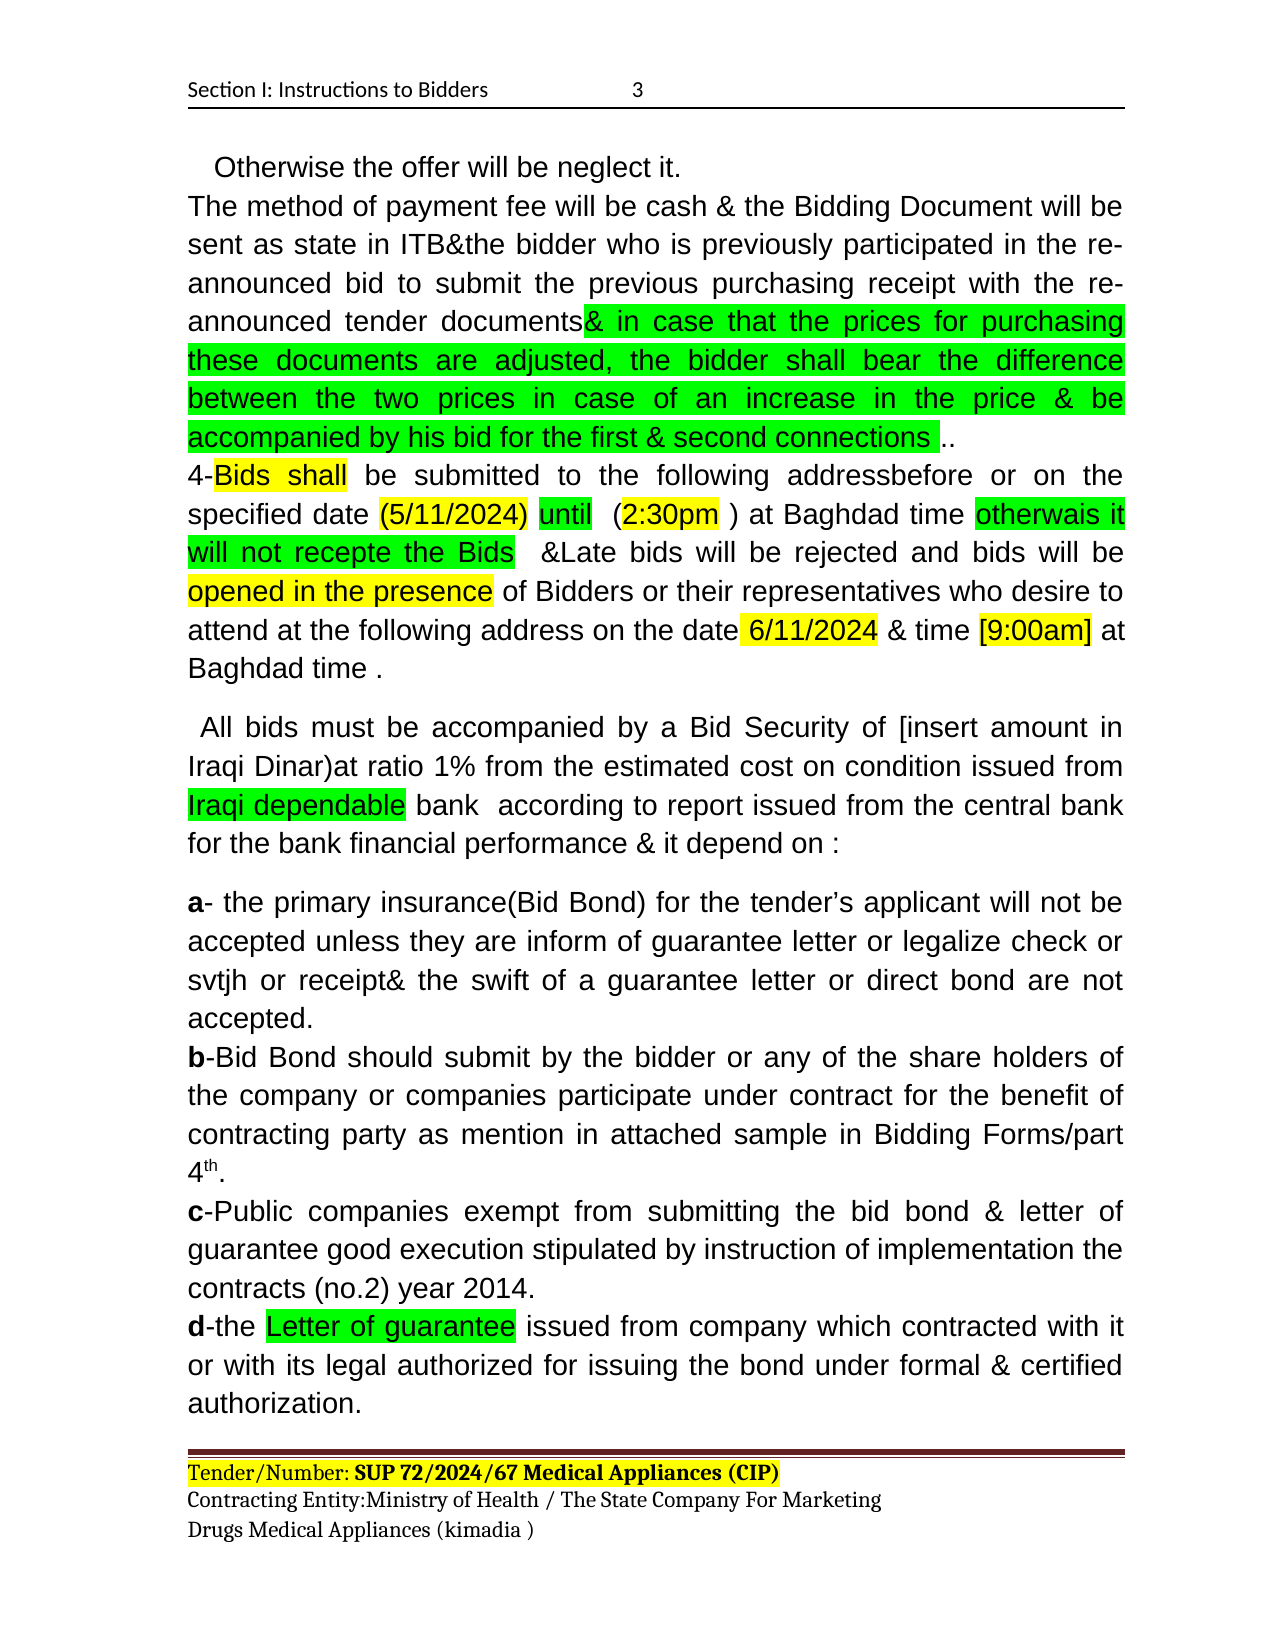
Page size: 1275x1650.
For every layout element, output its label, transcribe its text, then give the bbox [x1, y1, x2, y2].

text a- the primary insurance(Bid Bond) for the tender’s applicant will not be accepted unless they are inform of guarantee letter or legalize check or svtjh or receipt& the swift of a guarantee letter or direct bond are not accepted. [187, 885, 1125, 1034]
text 4-Bids shall be submitted to the following addressbefore or on the specified date (5/11/2024) until (2:30pm ) at Baghdad time otherwais it will not recepte the Bids &Late bids will be rejected and bids will be opened in the presence of Bidders or their representatives who desire to attend at the following address on the date 6/11/2024 & time [9:00am] at Baghdad time . [187, 458, 1125, 684]
text The method of payment fee will be cash & the Bidding Document will be sent as state in ITB&the bidder who is previously participated in the re-announced bid to submit the previous purchasing receipt with the re-announced tender documents& in case that the prices for purchasing these documents are adjusted, the bidder shall bear the difference between the two prices in case of an increase in the price & be accompanied by his bid for the first & second connections .. [187, 188, 1125, 355]
text b-Bid Bond should submit by the bidder or any of the share holders of the company or companies participate under contract for the benefit of contracting party as mention in attached sample in Bidding Forms/part 4th. [187, 1039, 1125, 1189]
text The method of payment fee will be cash & the Bidding Document will be sent as state in ITB&the bidder who is previously participated in the re-announced bid to submit the previous purchasing receipt with the re-announced tender documents& in case that the prices for purchasing these documents are adjusted, the bidder shall bear the difference between the two prices in case of an increase in the price & be accompanied by his bid for the first & second connections .. [187, 356, 1125, 453]
text All bids must be accompanied by a Bid Security of [insert amount in Iraqi Dinar)at ratio 1% from the estimated cost on condition issued from Iraqi dependable bank according to report issued from the central bank for the bank financial performance & it depend on : [187, 710, 1125, 859]
text Otherwise the offer will be neglect it. [214, 150, 1099, 183]
text d-the Letter of guarantee issued from company which contracted with it or with its legal authorized for issuing the bond under formal & certified authorization. [187, 1309, 1125, 1420]
text c-Public companies exempt from submitting the bid bond & letter of guarantee good execution stipulated by instruction of implementation the contracts (no.2) year 2014. [187, 1194, 1125, 1304]
